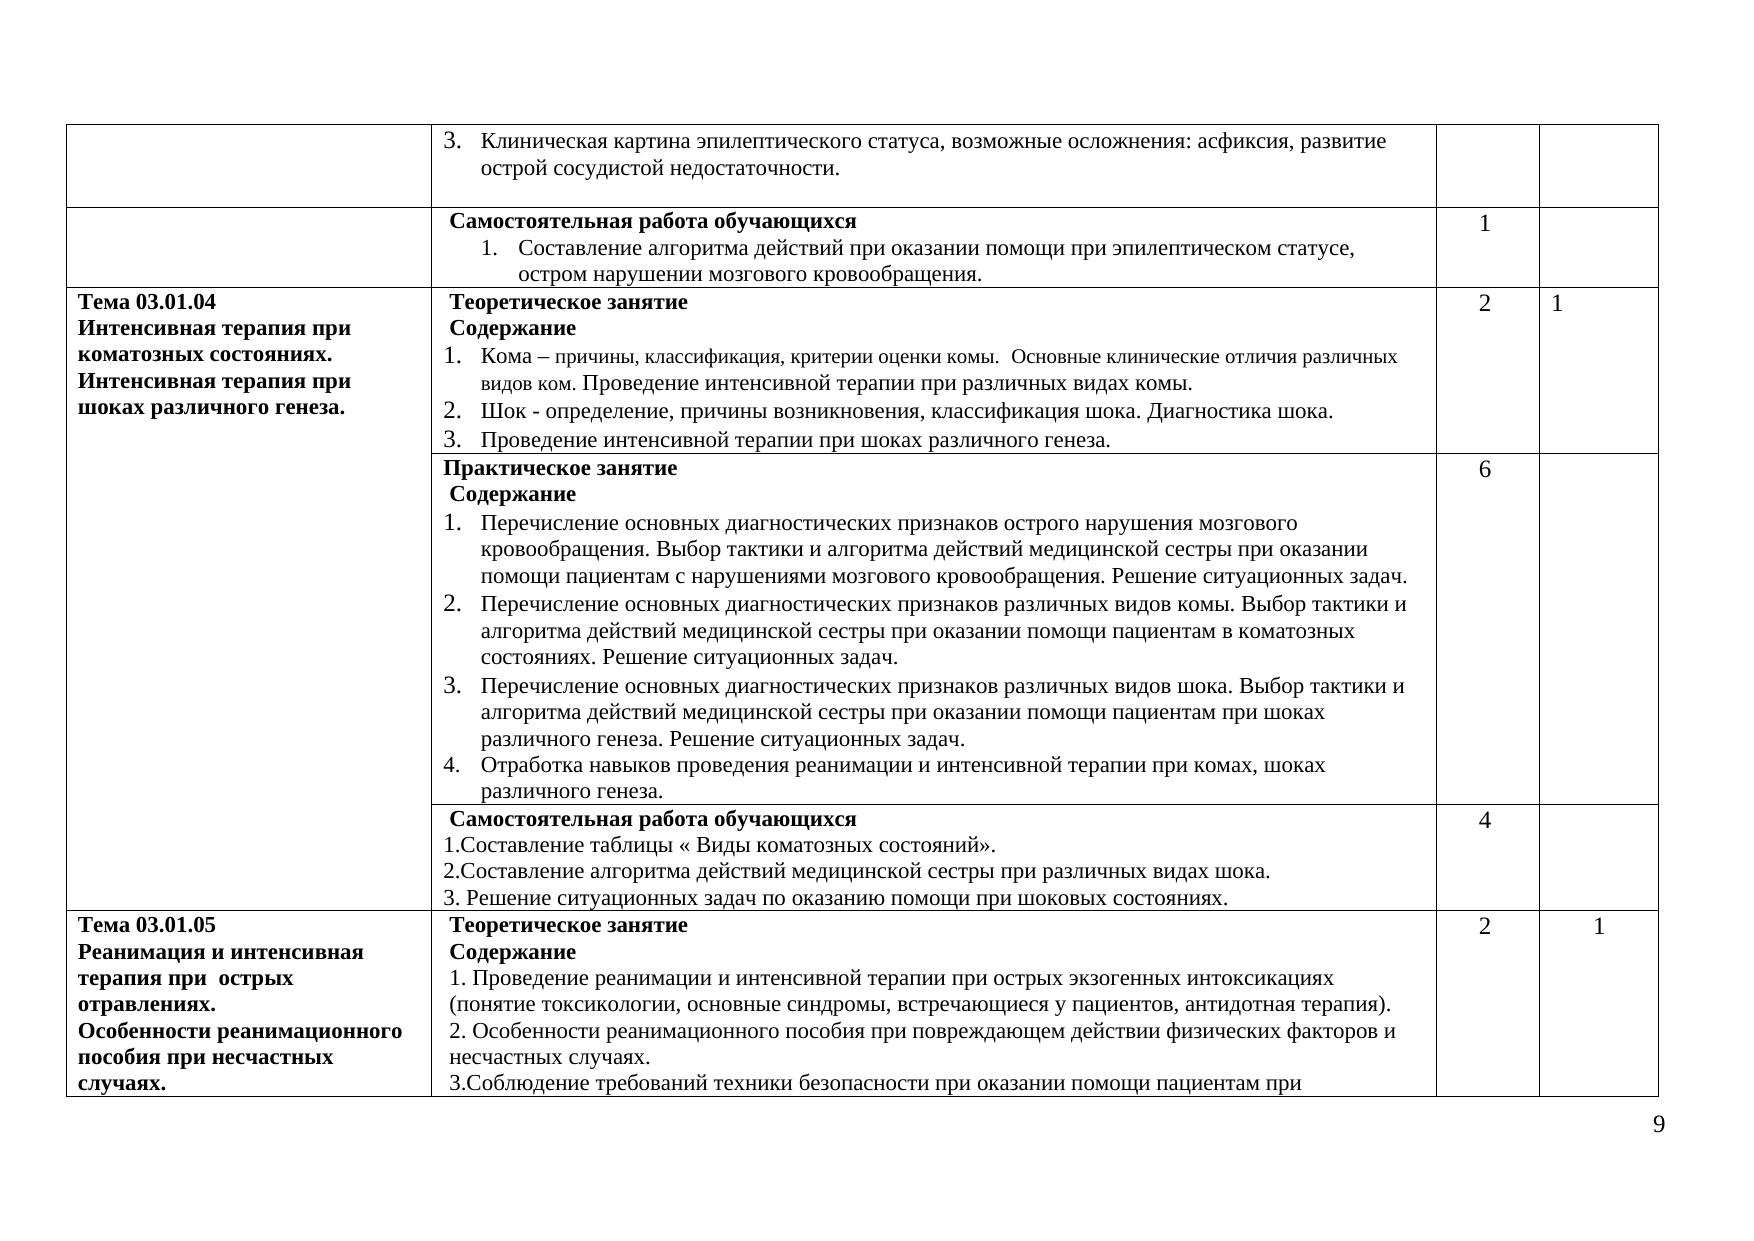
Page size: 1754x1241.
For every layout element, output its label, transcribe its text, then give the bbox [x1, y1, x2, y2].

table_cell [1540, 805, 1658, 910]
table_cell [67, 911, 431, 1096]
table_cell Самостоятельная работа обучающихся 1.Составление таблицы « Виды коматозных состояний». 2.Составление алгоритма действий медицинской сестры при различных видах шока. 3. Решение ситуационных задач по оказанию помощи при шоковых состояниях. [432, 805, 1436, 910]
table_cell [67, 208, 431, 287]
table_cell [432, 125, 1436, 207]
table_cell 1 [1540, 911, 1658, 1096]
table_cell 2 [1437, 911, 1539, 1096]
table_cell 1 [1540, 288, 1658, 453]
table_cell 1 [1540, 125, 1658, 207]
table_cell Практическое занятие Содержание Перечисление основных диагностических признаков острого нарушения мозгового кровообращения. Выбор тактики и алгоритма действий медицинской сестры при оказании помощи пациентам с нарушениями мозгового кровообращения. Решение ситуационных задач. Перечисление основных диагностических признаков различных видов комы. Выбор тактики и алгоритма действий медицинской сестры при оказании помощи пациентам в коматозных состояниях. Решение ситуационных задач. Перечисление основных диагностических признаков различных видов шока. Выбор тактики и алгоритма действий медицинской сестры при оказании помощи пациентам при шоках различного генеза. Решение ситуационных задач. Отработка навыков проведения реанимации и интенсивной терапии при комах, шоках различного генеза. [432, 454, 1436, 804]
table_cell Самостоятельная работа обучающихся Составление алгоритма действий при оказании помощи при эпилептическом статусе, остром нарушении мозгового кровообращения. [432, 208, 1436, 287]
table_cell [432, 911, 1436, 1096]
table_cell 2 [1437, 288, 1539, 453]
table_cell 1 [1437, 208, 1539, 287]
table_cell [67, 125, 431, 207]
table_cell 4 [1437, 805, 1539, 910]
table_cell Тема 03.01.04 Интенсивная терапия при коматозных состояниях. Интенсивная терапия при шоках различного генеза. [67, 288, 431, 910]
table_cell Теоретическое занятие Содержание Кома – причины, классификация, критерии оценки комы. Основные клинические отличия различных видов ком. Проведение интенсивной терапии при различных видах комы. Шок - определение, причины возникновения, классификация шока. Диагностика шока. Проведение интенсивной терапии при шоках различного генеза. [432, 288, 1436, 453]
table_cell 2 [1437, 125, 1539, 207]
table_cell [1540, 454, 1658, 804]
table_cell [1540, 208, 1658, 287]
table_cell 6 [1437, 454, 1539, 804]
